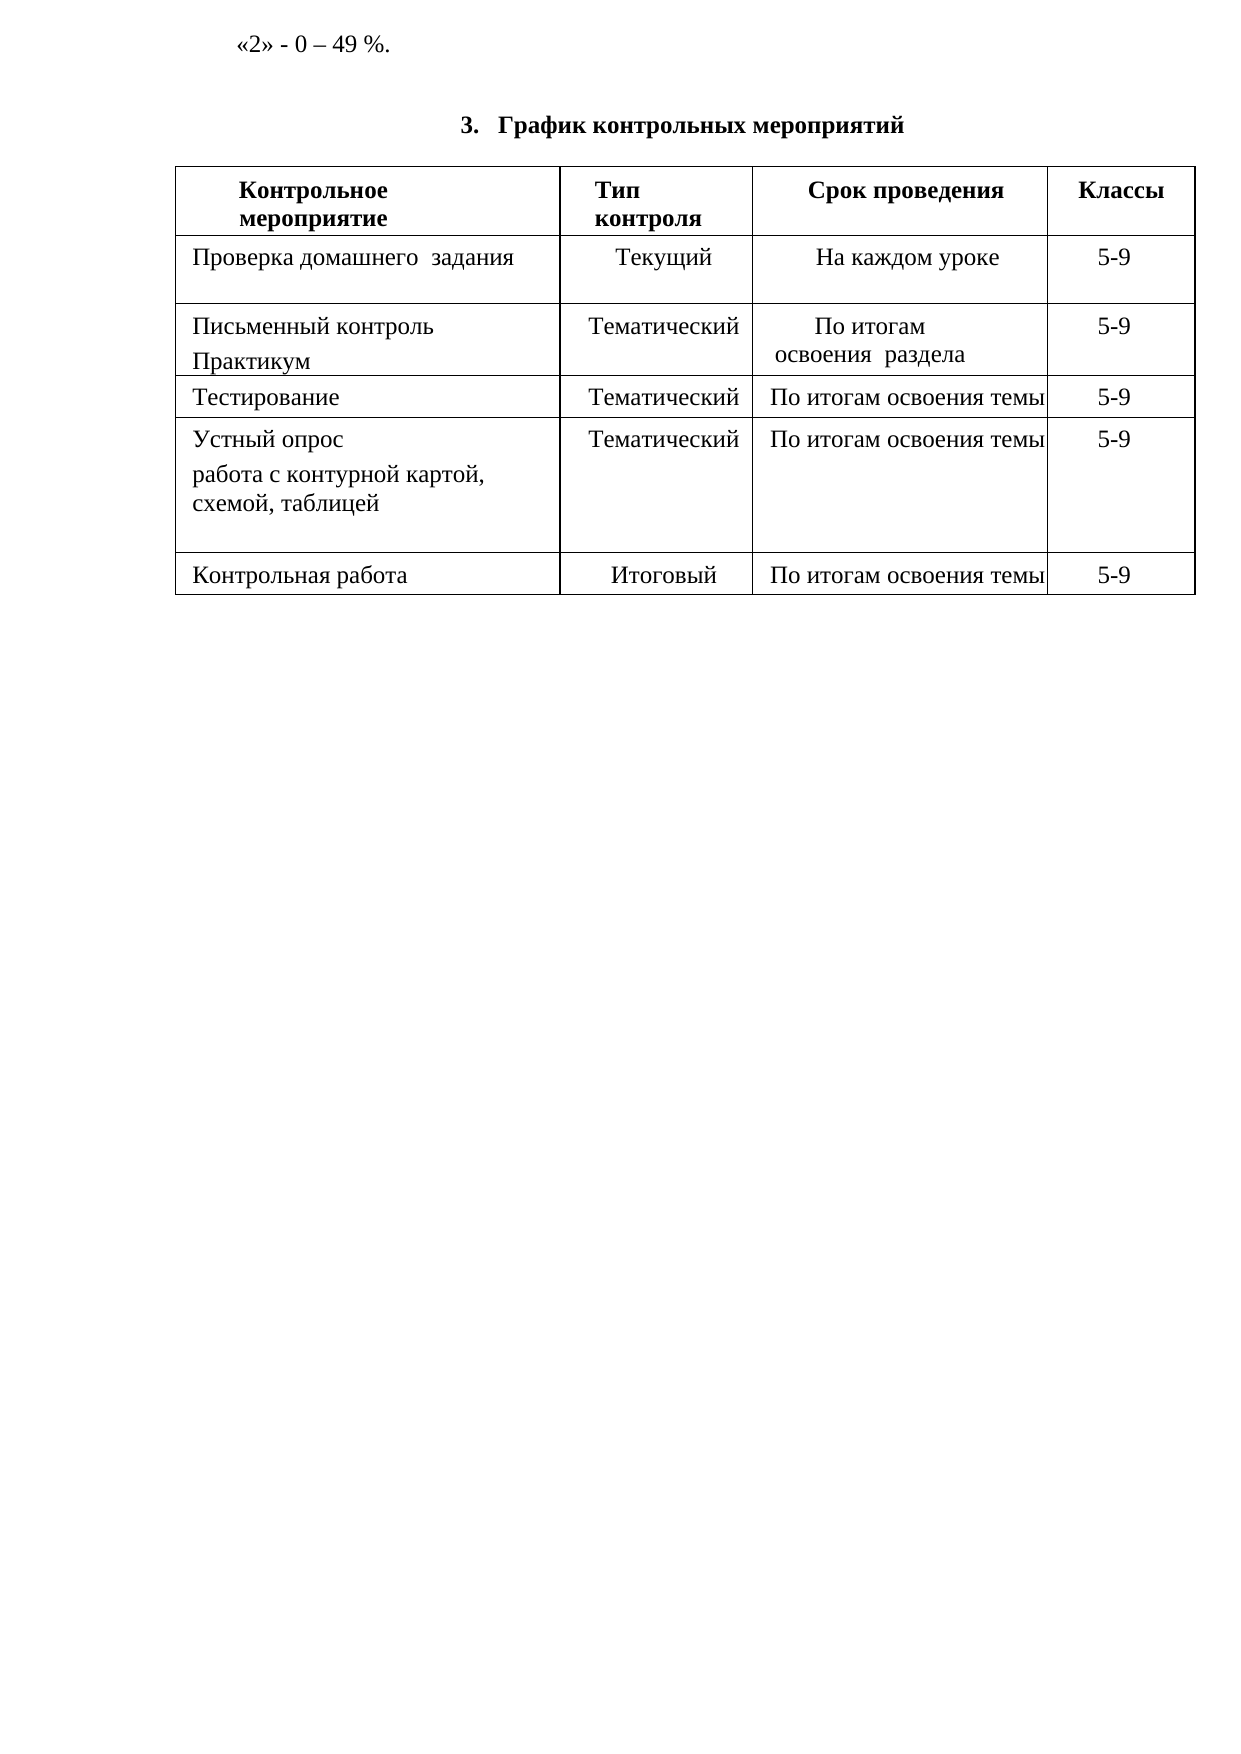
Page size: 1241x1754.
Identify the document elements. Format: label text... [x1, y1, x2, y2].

table_cell Тематический [561, 418, 752, 552]
table_cell Устный опрос работа с контурной картой, схемой, таблицей [176, 418, 559, 552]
table_cell На каждом уроке [753, 236, 1047, 303]
table_cell Проверка домашнего задания [176, 236, 559, 303]
table_cell По итогам освоения темы [753, 553, 1047, 594]
table_cell По итогам освоения темы [753, 418, 1047, 552]
table_cell Тестирование [176, 376, 559, 417]
table_cell Текущий [561, 236, 752, 303]
table_header Классы [1048, 167, 1194, 235]
table_header Срок проведения [753, 167, 1047, 235]
table_cell Итоговый [561, 553, 752, 594]
table_cell Тематический [561, 304, 752, 375]
table_cell Письменный контроль Практикум [176, 304, 559, 375]
list График контрольных мероприятий [213, 110, 1152, 139]
table_cell 5-9 [1048, 304, 1194, 375]
table_cell 5-9 [1048, 376, 1194, 417]
table_cell По итогам освоения темы [753, 376, 1047, 417]
table_header Контрольное мероприятие [176, 167, 559, 235]
table_cell По итогам освоения раздела [753, 304, 1047, 375]
table_cell 5-9 [1048, 418, 1194, 552]
table_cell 5-9 [1048, 553, 1194, 594]
text «2» - 0 – 49 %. [177, 29, 1152, 58]
table_cell Тематический [561, 376, 752, 417]
table_header Тип контроля [561, 167, 752, 235]
table_cell Контрольная работа [176, 553, 559, 594]
table_cell 5-9 [1048, 236, 1194, 303]
